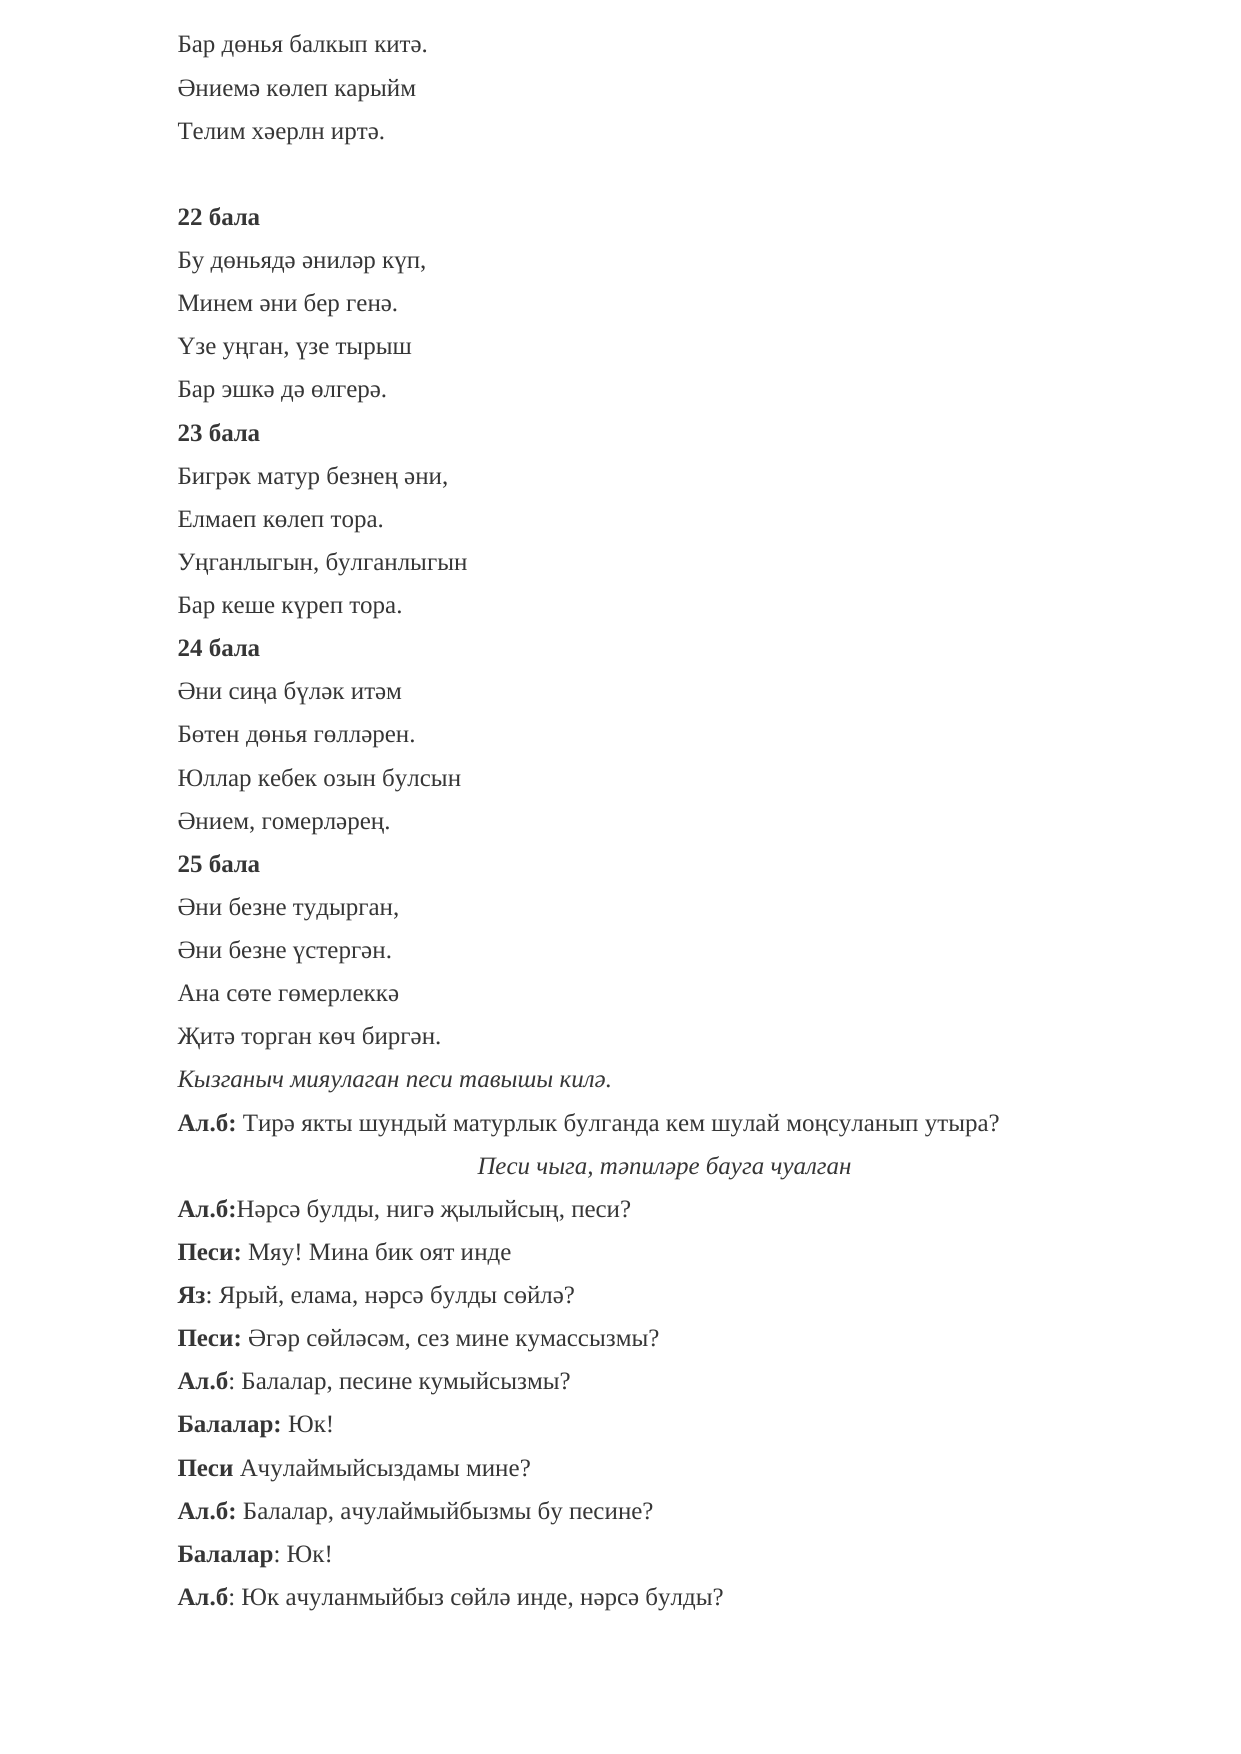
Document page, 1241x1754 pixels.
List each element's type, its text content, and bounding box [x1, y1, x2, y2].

text Бар кеше күреп тора. [177, 590, 1152, 619]
text Балалар: Юк! [177, 1539, 1152, 1568]
text Ал.б: Тирә якты шундый матурлык булганда кем шулай моңсуланып утыра? [177, 1108, 1152, 1136]
text Телим хәерлн иртә. [177, 116, 1152, 144]
text Бигрәк матур безнең әни, [177, 461, 1152, 489]
text Ал.б: Балалар, песине кумыйсызмы? [177, 1366, 1152, 1395]
text Яз: Ярый, елама, нәрсә булды сөйлә? [177, 1280, 1152, 1309]
text Песи: Әгәр сөйләсәм, сез мине кумассызмы? [177, 1323, 1152, 1352]
text Ал.б: Юк ачуланмыйбыз сөйлә инде, нәрсә булды? [177, 1582, 1152, 1611]
text Балалар: Юк! [177, 1409, 1152, 1438]
text 24 бала [177, 633, 1152, 662]
text Юллар кебек озын булсын [177, 763, 1152, 791]
text Әни безне тудырган, [177, 892, 1152, 921]
text Үзе уңган, үзе тырыш [177, 331, 1152, 360]
text Ана сөте гөмерлеккә [177, 978, 1152, 1007]
text Елмаеп көлеп тора. [177, 504, 1152, 533]
text Песи чыга, тәпиләре бауга чуалган [177, 1151, 1152, 1179]
text Песи: Мяу! Мина бик оят инде [177, 1237, 1152, 1266]
text Минем әни бер генә. [177, 288, 1152, 317]
text Бар дөнья балкып китә. [177, 29, 1152, 58]
text Әни сиңа бүләк итәм [177, 676, 1152, 705]
text 22 бала [177, 202, 1152, 231]
text Әнием, гомерләрең. [177, 806, 1152, 834]
text Ал.б: Балалар, ачулаймыйбызмы бу песине? [177, 1496, 1152, 1524]
text Бөтен дөнья гөлләрен. [177, 719, 1152, 748]
text Бар эшкә дә өлгерә. [177, 374, 1152, 403]
text Кызганыч мияулаган песи тавышы килә. [177, 1064, 1152, 1093]
text Уңганлыгын, булганлыгын [177, 547, 1152, 576]
text Әниемә көлеп карыйм [177, 73, 1152, 101]
text Әни безне үстергән. [177, 935, 1152, 964]
text Песи Ачулаймыйсыздамы мине? [177, 1453, 1152, 1481]
text Бу дөньядә әниләр күп, [177, 245, 1152, 274]
text Җитә торган көч биргән. [177, 1021, 1152, 1050]
text 25 бала [177, 849, 1152, 878]
text 23 бала [177, 418, 1152, 446]
text Ал.б:Нәрсә булды, нигә җылыйсың, песи? [177, 1194, 1152, 1223]
